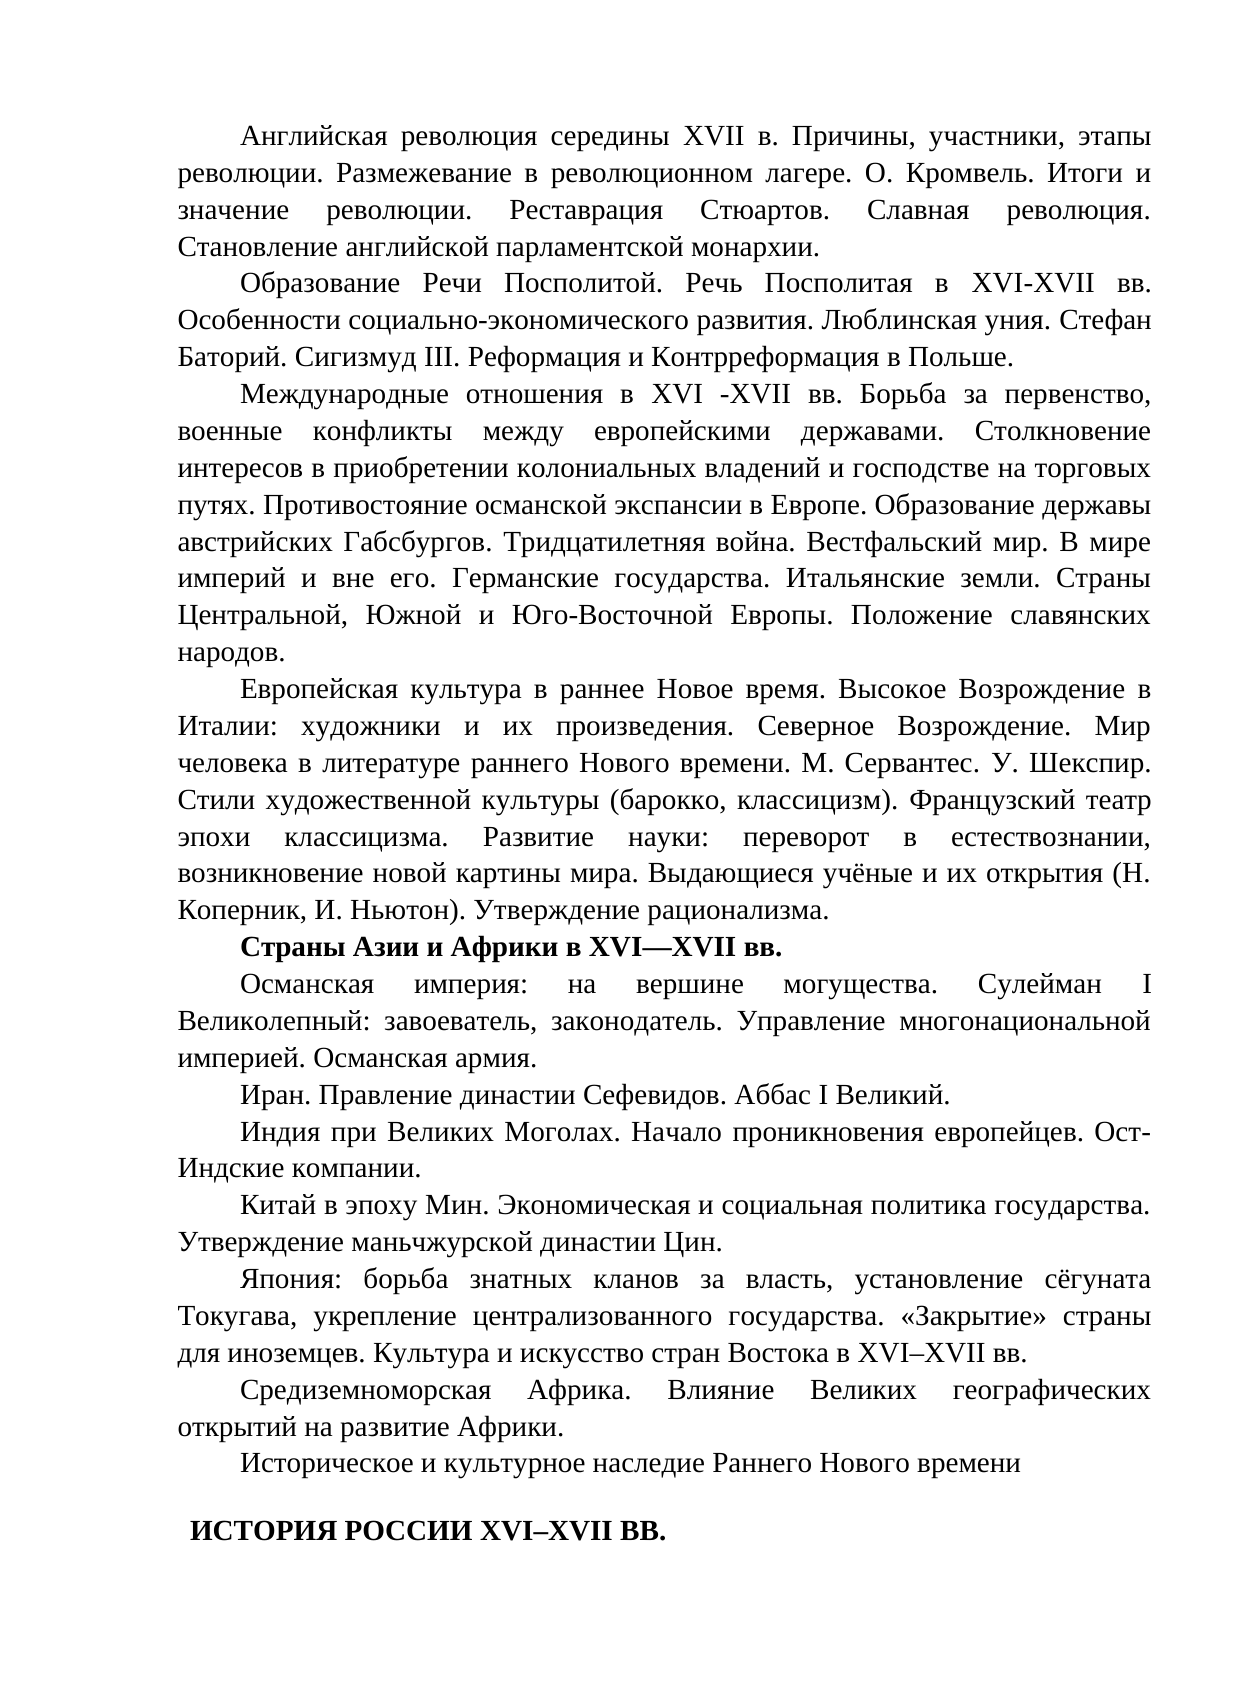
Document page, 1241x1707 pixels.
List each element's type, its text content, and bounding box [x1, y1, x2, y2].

text Английская революция середины XVII в. Причины, участники, этапы революции. Размежевание в революционном лагере. О. Кромвель. Итоги и значение революции. Реставрация Стюартов. Славная революция. Становление английской парламентской монархии. [177, 118, 1152, 262]
text Османская империя: на вершине могущества. Сулейман I Великолепный: завоеватель, законодатель. Управление многонациональной империей. Османская армия. [177, 966, 1152, 1073]
text ИСТОРИЯ РОССИИ XVI‒XVII ВВ. [190, 1513, 1152, 1547]
text Историческое и культурное наследие Раннего Нового времени [177, 1446, 1152, 1479]
text Япония: борьба знатных кланов за власть, установление сёгуната Токугава, укрепление централизованного государства. «Закрытие» страны для иноземцев. Культура и искусство стран Востока в XVI‒XVII вв. [177, 1261, 1152, 1368]
text Образование Речи Посполитой. Речь Посполитая в XVI-XVII вв. Особенности социально-экономического развития. Люблинская уния. Стефан Баторий. Сигизмуд III. Реформация и Контрреформация в Польше. [177, 266, 1152, 373]
text Международные отношения в XVI -XVII вв. Борьба за первенство, военные конфликты между европейскими державами. Столкновение интересов в приобретении колониальных владений и господстве на торговых путях. Противостояние османской экспансии в Европе. Образование державы австрийских Габсбургов. Тридцатилетняя война. Вестфальский мир. В мире империй и вне его. Германские государства. Итальянские земли. Страны Центральной, Южной и Юго-Восточной Европы. Положение славянских народов. [177, 376, 1152, 668]
text Европейская культура в раннее Новое время. Высокое Возрождение в Италии: художники и их произведения. Северное Возрождение. Мир человека в литературе раннего Нового времени. М. Сервантес. У. Шекспир. Стили художественной культуры (барокко, классицизм). Французский театр эпохи классицизма. Развитие науки: переворот в естествознании, возникновение новой картины мира. Выдающиеся учёные и их открытия (Н. Коперник, И. Ньютон). Утверждение рационализма. [177, 671, 1152, 926]
text Индия при Великих Моголах. Начало проникновения европейцев. Ост-Индские компании. [177, 1114, 1152, 1184]
text Средиземноморская Африка. Влияние Великих географических открытий на развитие Африки. [177, 1372, 1152, 1442]
text Иран. Правление династии Сефевидов. Аббас I Великий. [177, 1077, 1152, 1110]
text Страны Азии и Африки в XVI—XVII вв. [177, 929, 1152, 963]
text Китай в эпоху Мин. Экономическая и социальная политика государства. Утверждение маньчжурской династии Цин. [177, 1187, 1152, 1258]
